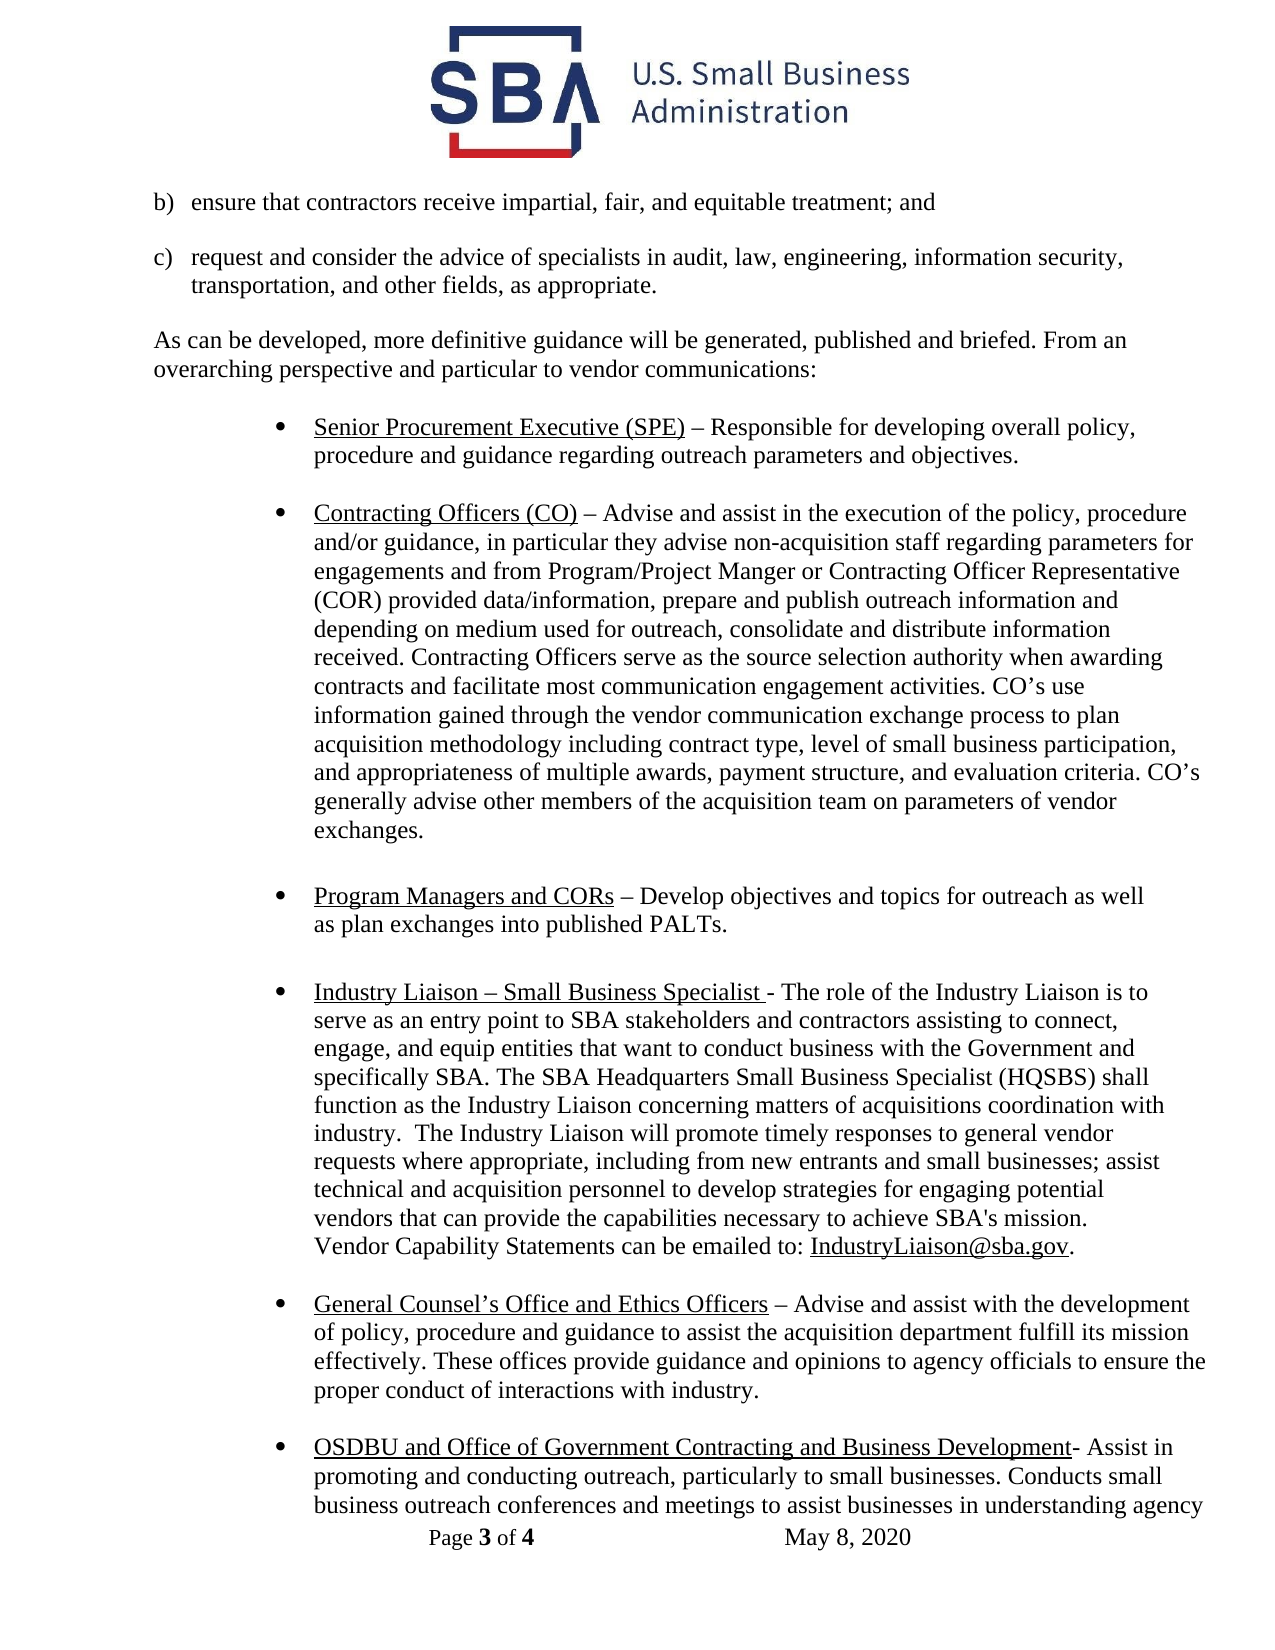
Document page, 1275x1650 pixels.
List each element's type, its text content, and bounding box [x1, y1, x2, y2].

list Industry Liaison – Small Business Specialist - The role of the Industry Liaison is to serve as an entry point to SBA stakeholders and contractors assisting to connect, engage, and equip entities that want to conduct business with the Government and specifically SBA. The SBA Headquarters Small Business Specialist (HQSBS) shall function as the Industry Liaison concerning matters of acquisitions coordination with industry. The Industry Liaison will promote timely responses to general vendor requests where appropriate, including from new entrants and small businesses; assist technical and acquisition personnel to develop strategies for engaging potential vendors that can provide the capabilities necessary to achieve SBA's mission. Vendor Capability Statements can be emailed to: IndustryLiaison@sba.gov. [276, 978, 1168, 1260]
list request and consider the advice of specialists in audit, law, engineering, information security, transportation, and other fields, as appropriate. [153, 242, 1209, 299]
list engagements and from Program/Project Manger or Contracting Officer Representative (COR) provided data/information, prepare and publish outreach information and depending on medium used for outreach, consolidate and distribute information received. Contracting Officers serve as the source selection authority when awarding contracts and facilitate most communication engagement activities. CO’s use information gained through the vendor communication exchange process to plan acquisition methodology including contract type, level of small business participation, and appropriateness of multiple awards, payment structure, and evaluation criteria. CO’s generally advise other members of the acquisition team on parameters of vendor exchanges. [314, 556, 1205, 844]
list Contracting Officers (CO) – Advise and assist in the execution of the policy, procedure and/or guidance, in particular they advise non-acquisition staff regarding parameters for [276, 498, 1205, 556]
text As can be developed, more definitive guidance will be generated, published and briefed. From an overarching perspective and particular to vendor communications: [153, 326, 1209, 383]
list Senior Procurement Executive (SPE) – Responsible for developing overall policy, procedure and guidance regarding outreach parameters and objectives. [276, 412, 1208, 469]
list Program Managers and CORs – Develop objectives and topics for outreach as well as plan exchanges into published PALTs. [276, 882, 1168, 938]
picture [430, 26, 909, 158]
list General Counsel’s Office and Ethics Officers – Advise and assist with the development of policy, procedure and guidance to assist the acquisition department fulfill its mission effectively. These offices provide guidance and opinions to agency officials to ensure the proper conduct of interactions with industry. [276, 1289, 1206, 1404]
list ensure that contractors receive impartial, fair, and equitable treatment; and [153, 187, 1209, 215]
